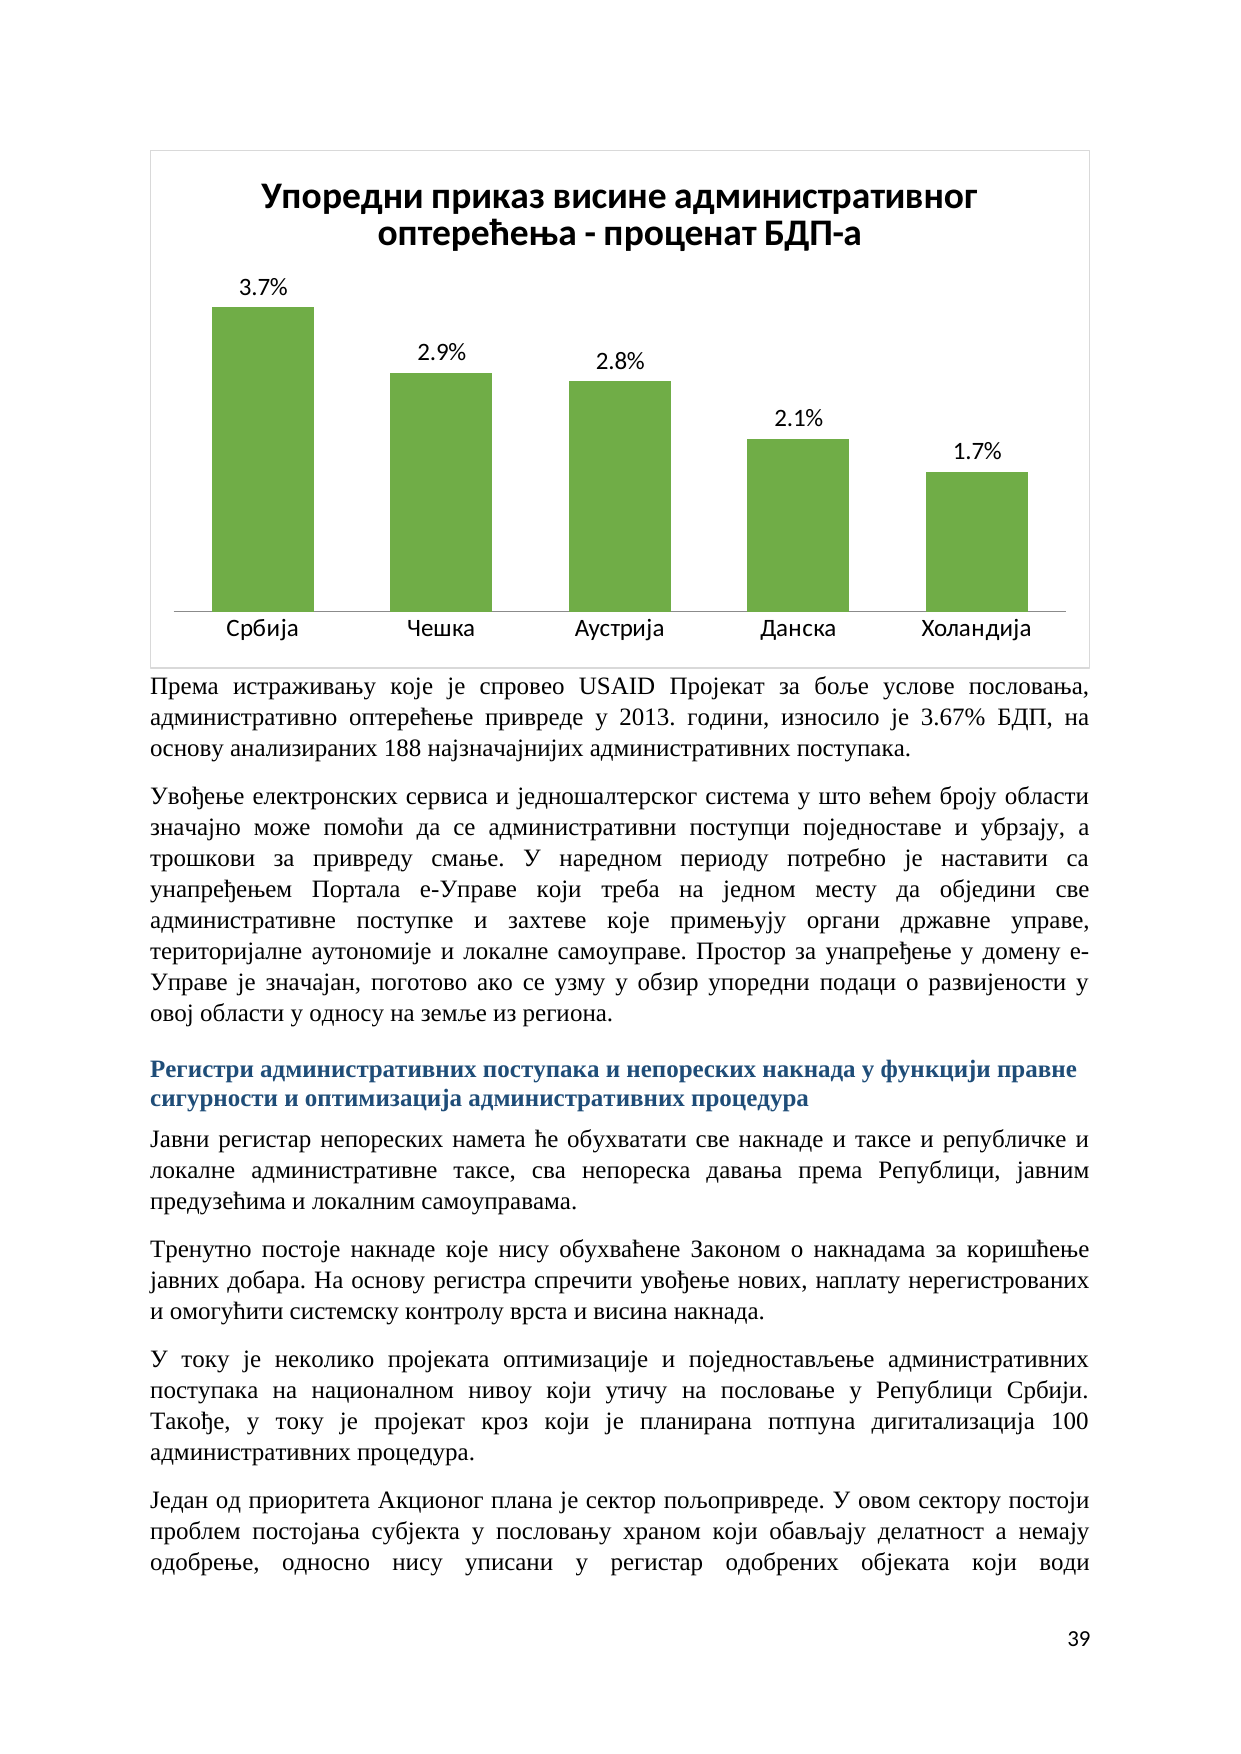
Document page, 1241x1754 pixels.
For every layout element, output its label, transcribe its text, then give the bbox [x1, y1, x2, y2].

text Јавни регистар непореских намета ће обухватати све накнаде и таксе и републичке и локалне административне таксе, сва непореска давања према Републици, јавним предузећима и локалним самоуправама. [150, 1124, 1090, 1215]
text Према истраживању које је спровео USAID Пројекат за боље услове пословања, административно оптерећење привреде у 2013. години, износило је 3.67% БДП, на основу анализираних 188 најзначајнијих административних поступака. [150, 669, 1090, 762]
text Тренутно постоје накнаде које нису обухваћене Законом о накнадама за коришћење јавних добара. На основу регистра спречити увођење нових, наплату нерегистрованих и омогућити системску контролу врста и висина накнада. [150, 1234, 1090, 1325]
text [150, 1485, 1090, 1576]
text Увођење електронских сервиса и једношалтерског система у што већем броју области значајно може помоћи да се административни поступци поједноставе и убрзају, а трошкови за привреду смање. У наредном периоду потребно је наставити са унапређењем Портала е-Управе који треба на једном месту да обједини све административне поступке и захтеве које примењују органи државне управе, територијалне аутономије и локалне самоуправе. Простор за унапређење у домену е-Управе је значајан, поготово ако се узму у обзир упоредни подаци о развијености у овој области у односу на земље из региона. [150, 781, 1090, 1027]
text У току је неколико пројеката оптимизације и поједностављење административних поступака на националном нивоу који утичу на пословање у Републици Србији. Такође, у току је пројекат кроз који је планирана потпуна дигитализација 100 административних процедура. [150, 1344, 1090, 1466]
subtitle Регистри административних поступака и непореских накнада у функцији правне сигурности и оптимизација административних процедура [150, 1054, 1090, 1112]
